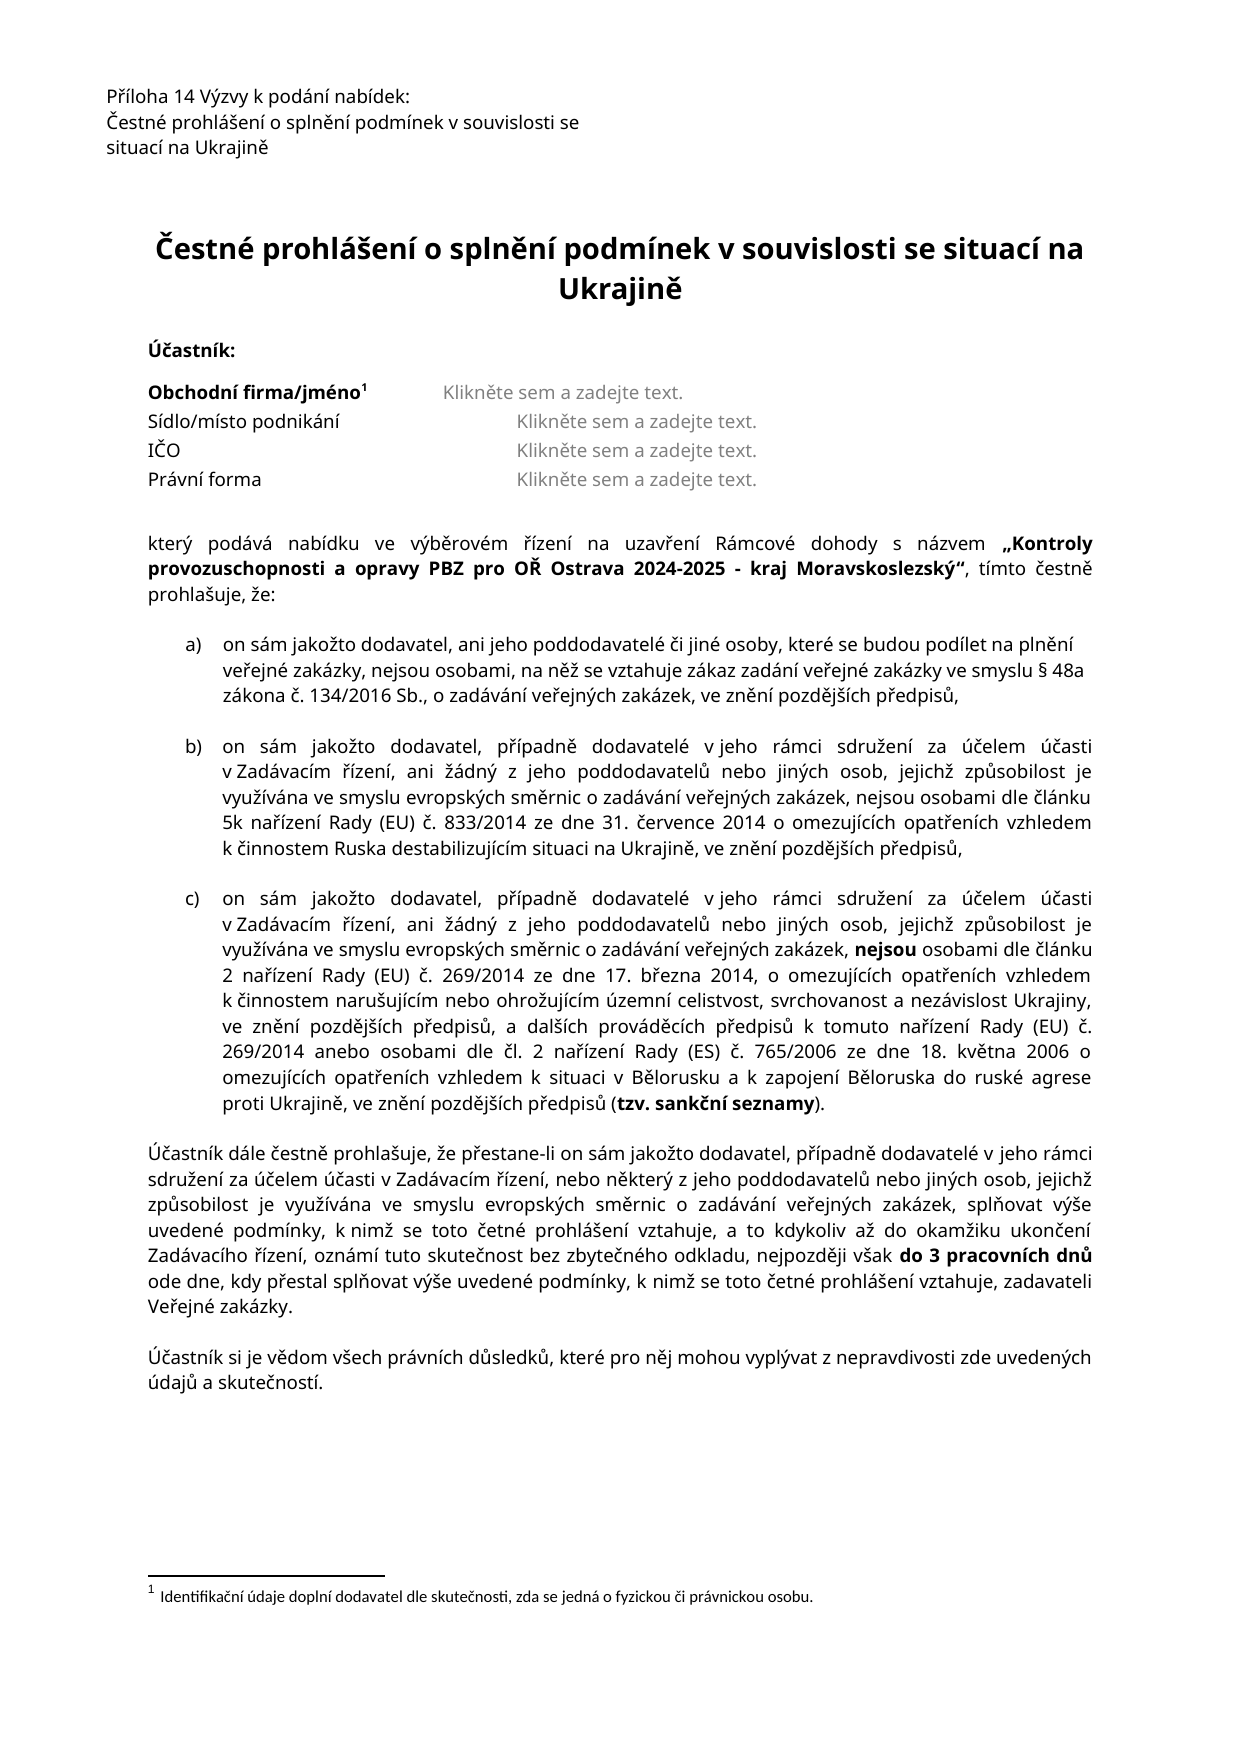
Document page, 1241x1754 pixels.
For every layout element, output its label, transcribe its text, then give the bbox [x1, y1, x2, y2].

text IČO [148, 434, 1093, 463]
text Účastník dále čestně prohlašuje, že přestane-li on sám jakožto dodavatel, případně dodavatelé v jeho rámci sdružení za účelem účasti v Zadávacím řízení, nebo některý z jeho poddodavatelů nebo jiných osob, jejichž způsobilost je využívána ve smyslu evropských směrnic o zadávání veřejných zakázek, splňovat výše uvedené podmínky, k nimž se toto četné prohlášení vztahuje, a to kdykoliv až do okamžiku ukončení Zadávacího řízení, oznámí tuto skutečnost bez zbytečného odkladu, nejpozději však do 3 pracovních dnů ode dne, kdy přestal splňovat výše uvedené podmínky, k nimž se toto četné prohlášení vztahuje, zadavateli Veřejné zakázky. [148, 1140, 1093, 1319]
list on sám jakožto dodavatel, případně dodavatelé v jeho rámci sdružení za účelem účasti v Zadávacím řízení, ani žádný z jeho poddodavatelů nebo jiných osob, jejichž způsobilost je využívána ve smyslu evropských směrnic o zadávání veřejných zakázek, nejsou osobami dle článku 2 nařízení Rady (EU) č. 269/2014 ze dne 17. března 2014, o omezujících opatřeních vzhledem k činnostem narušujícím nebo ohrožujícím územní celistvost, svrchovanost a nezávislost Ukrajiny, ve znění pozdějších předpisů, a dalších prováděcích předpisů k tomuto nařízení Rady (EU) č. 269/2014 anebo osobami dle čl. 2 nařízení Rady (ES) č. 765/2006 ze dne 18. května 2006 o omezujících opatřeních vzhledem k situaci v Bělorusku a k zapojení Běloruska do ruské agrese proti Ukrajině, ve znění pozdějších předpisů (tzv. sankční seznamy). [185, 886, 1093, 1115]
title Čestné prohlášení o splnění podmínek v souvislosti se situací na Ukrajině [148, 228, 1093, 308]
text Sídlo/místo podnikání [148, 405, 1093, 434]
text Účastník si je vědom všech právních důsledků, které pro něj mohou vyplývat z nepravdivosti zde uvedených údajů a skutečností. [148, 1344, 1093, 1395]
text Právní forma [148, 463, 1093, 492]
text Účastník: [148, 333, 1093, 364]
list on sám jakožto dodavatel, ani jeho poddodavatelé či jiné osoby, které se budou podílet na plnění veřejné zakázky, nejsou osobami, na něž se vztahuje zákaz zadání veřejné zakázky ve smyslu § 48a zákona č. 134/2016 Sb., o zadávání veřejných zakázek, ve znění pozdějších předpisů, [185, 632, 1093, 708]
list on sám jakožto dodavatel, případně dodavatelé v jeho rámci sdružení za účelem účasti v Zadávacím řízení, ani žádný z jeho poddodavatelů nebo jiných osob, jejichž způsobilost je využívána ve smyslu evropských směrnic o zadávání veřejných zakázek, nejsou osobami dle článku 5k nařízení Rady (EU) č. 833/2014 ze dne 31. července 2014 o omezujících opatřeních vzhledem k činnostem Ruska destabilizujícím situaci na Ukrajině, ve znění pozdějších předpisů, [185, 733, 1093, 861]
text který podává nabídku ve výběrovém řízení na uzavření Rámcové dohody s názvem „Kontroly provozuschopnosti a opravy PBZ pro OŘ Ostrava 2024-2025 - kraj Moravskoslezský“, tímto čestně prohlašuje, že: [148, 530, 1093, 607]
text Obchodní firma/jméno [148, 376, 1093, 405]
